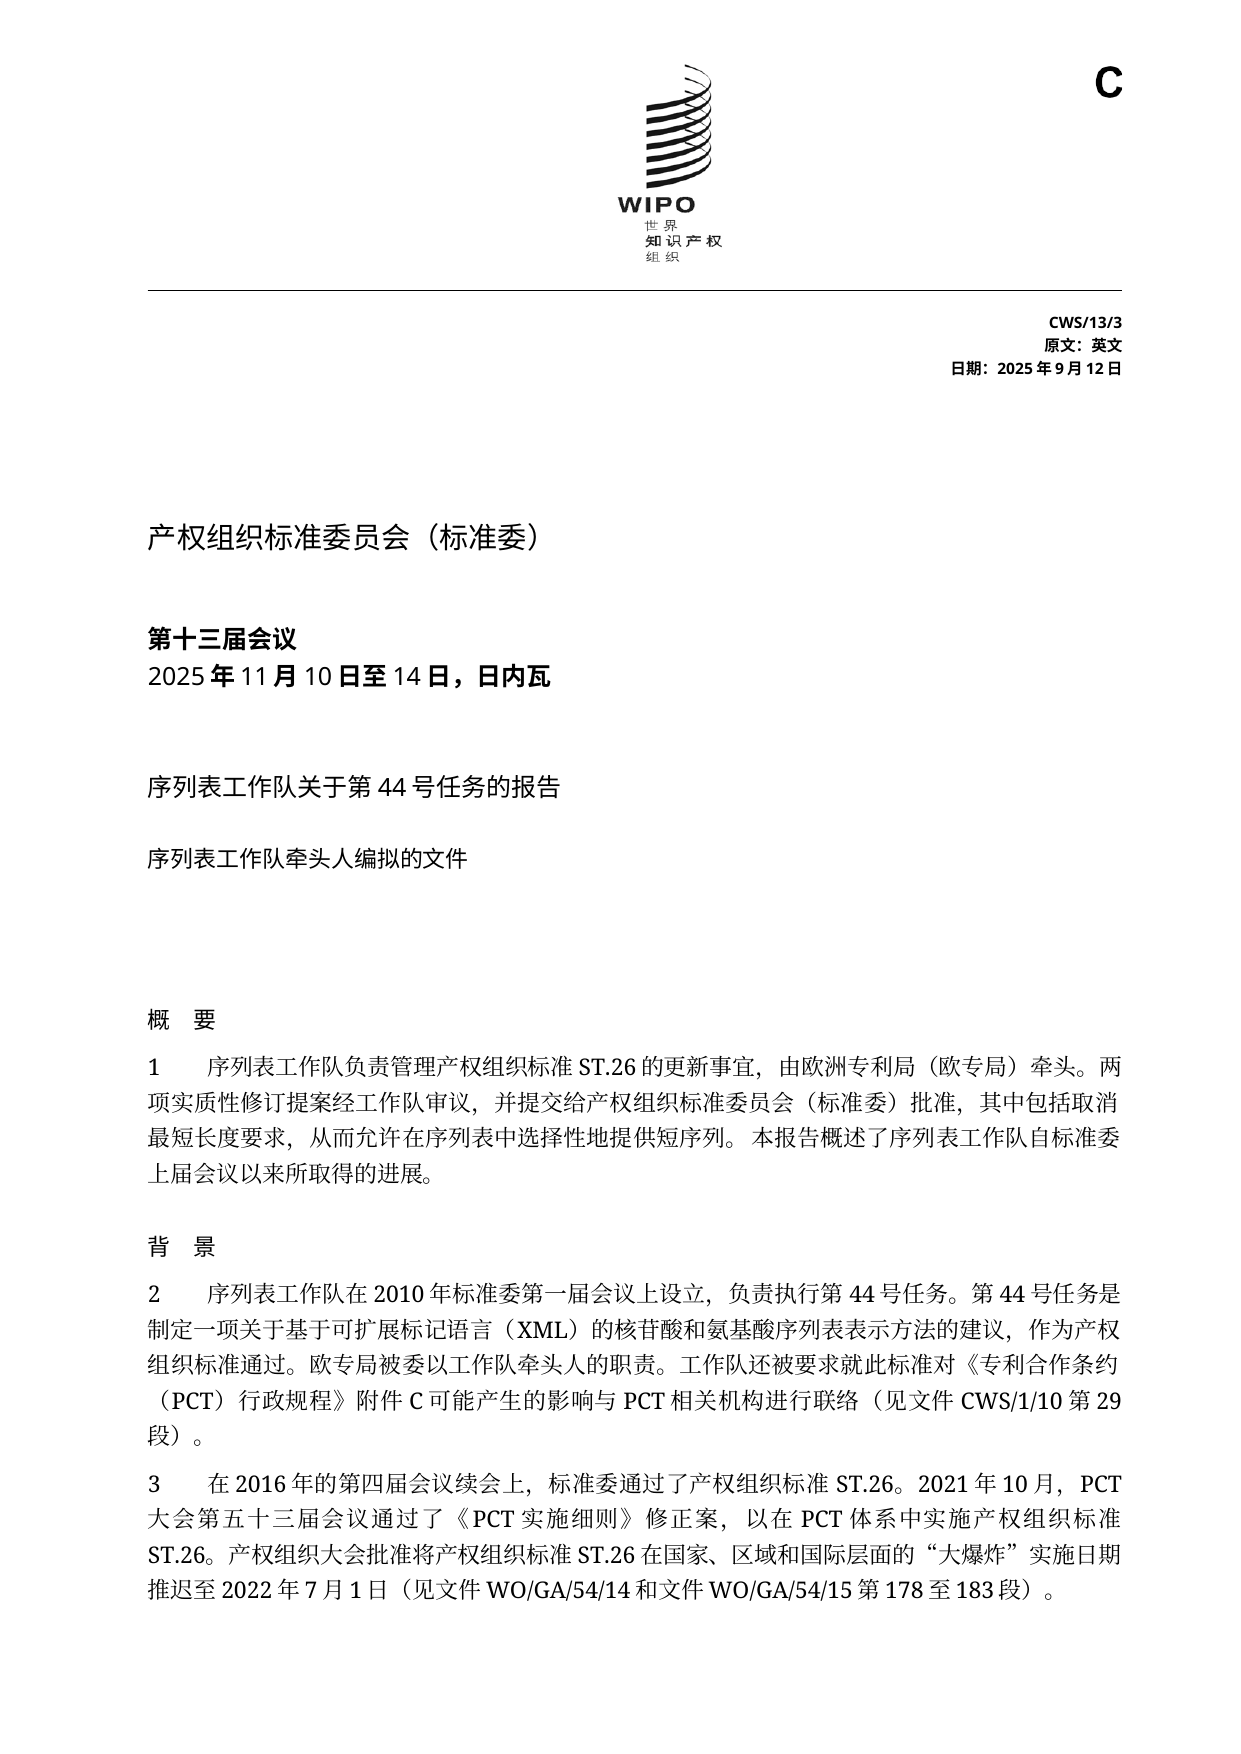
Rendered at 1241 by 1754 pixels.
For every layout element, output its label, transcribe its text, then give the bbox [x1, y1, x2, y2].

text 在2016年的第四届会议续会上，标准委通过了产权组织标准ST.26。2021年10月，PCT大会第五十三届会议通过了《PCT实施细则》修正案，以在PCT体系中实施产权组织标准ST.26。产权组织大会批准将产权组织标准ST.26在国家、区域和国际层面的“大爆炸”实施日期推迟至2022年7月1日（见文件WO/GA/54/14和文件WO/GA/54/15第178至183段）。 [148, 1464, 1122, 1606]
picture [613, 59, 1123, 278]
text cWS/13/3 [148, 291, 1122, 333]
text 原文：英文 [148, 333, 1122, 356]
text 日期：2025年9月12日 [148, 356, 1122, 379]
text 序列表工作队在2010年标准委第一届会议上设立，负责执行第44号任务。第44号任务是制定一项关于基于可扩展标记语言（XML）的核苷酸和氨基酸序列表表示方法的建议，作为产权组织标准通过。欧专局被委以工作队牵头人的职责。工作队还被要求就此标准对《专利合作条约（PCT）行政规程》附件C可能产生的影响与PCT相关机构进行联络（见文件CWS/1/10第29段）。 [148, 1274, 1122, 1451]
text 第十三届会议 2025年11月10日至14日，日内瓦 [148, 620, 1122, 692]
text 产权组织标准委员会（标准委） [148, 515, 1122, 557]
subtitle 背 景 [148, 1226, 1122, 1262]
subtitle 概 要 [148, 999, 1122, 1035]
text 序列表工作队关于第44号任务的报告 [148, 767, 1122, 803]
text 序列表工作队负责管理产权组织标准ST.26的更新事宜，由欧洲专利局（欧专局）牵头。两项实质性修订提案经工作队审议，并提交给产权组织标准委员会（标准委）批准，其中包括取消最短长度要求，从而允许在序列表中选择性地提供短序列。本报告概述了序列表工作队自标准委上届会议以来所取得的进展。 [148, 1047, 1122, 1189]
text 序列表工作队牵头人编拟的文件 [148, 841, 1122, 874]
